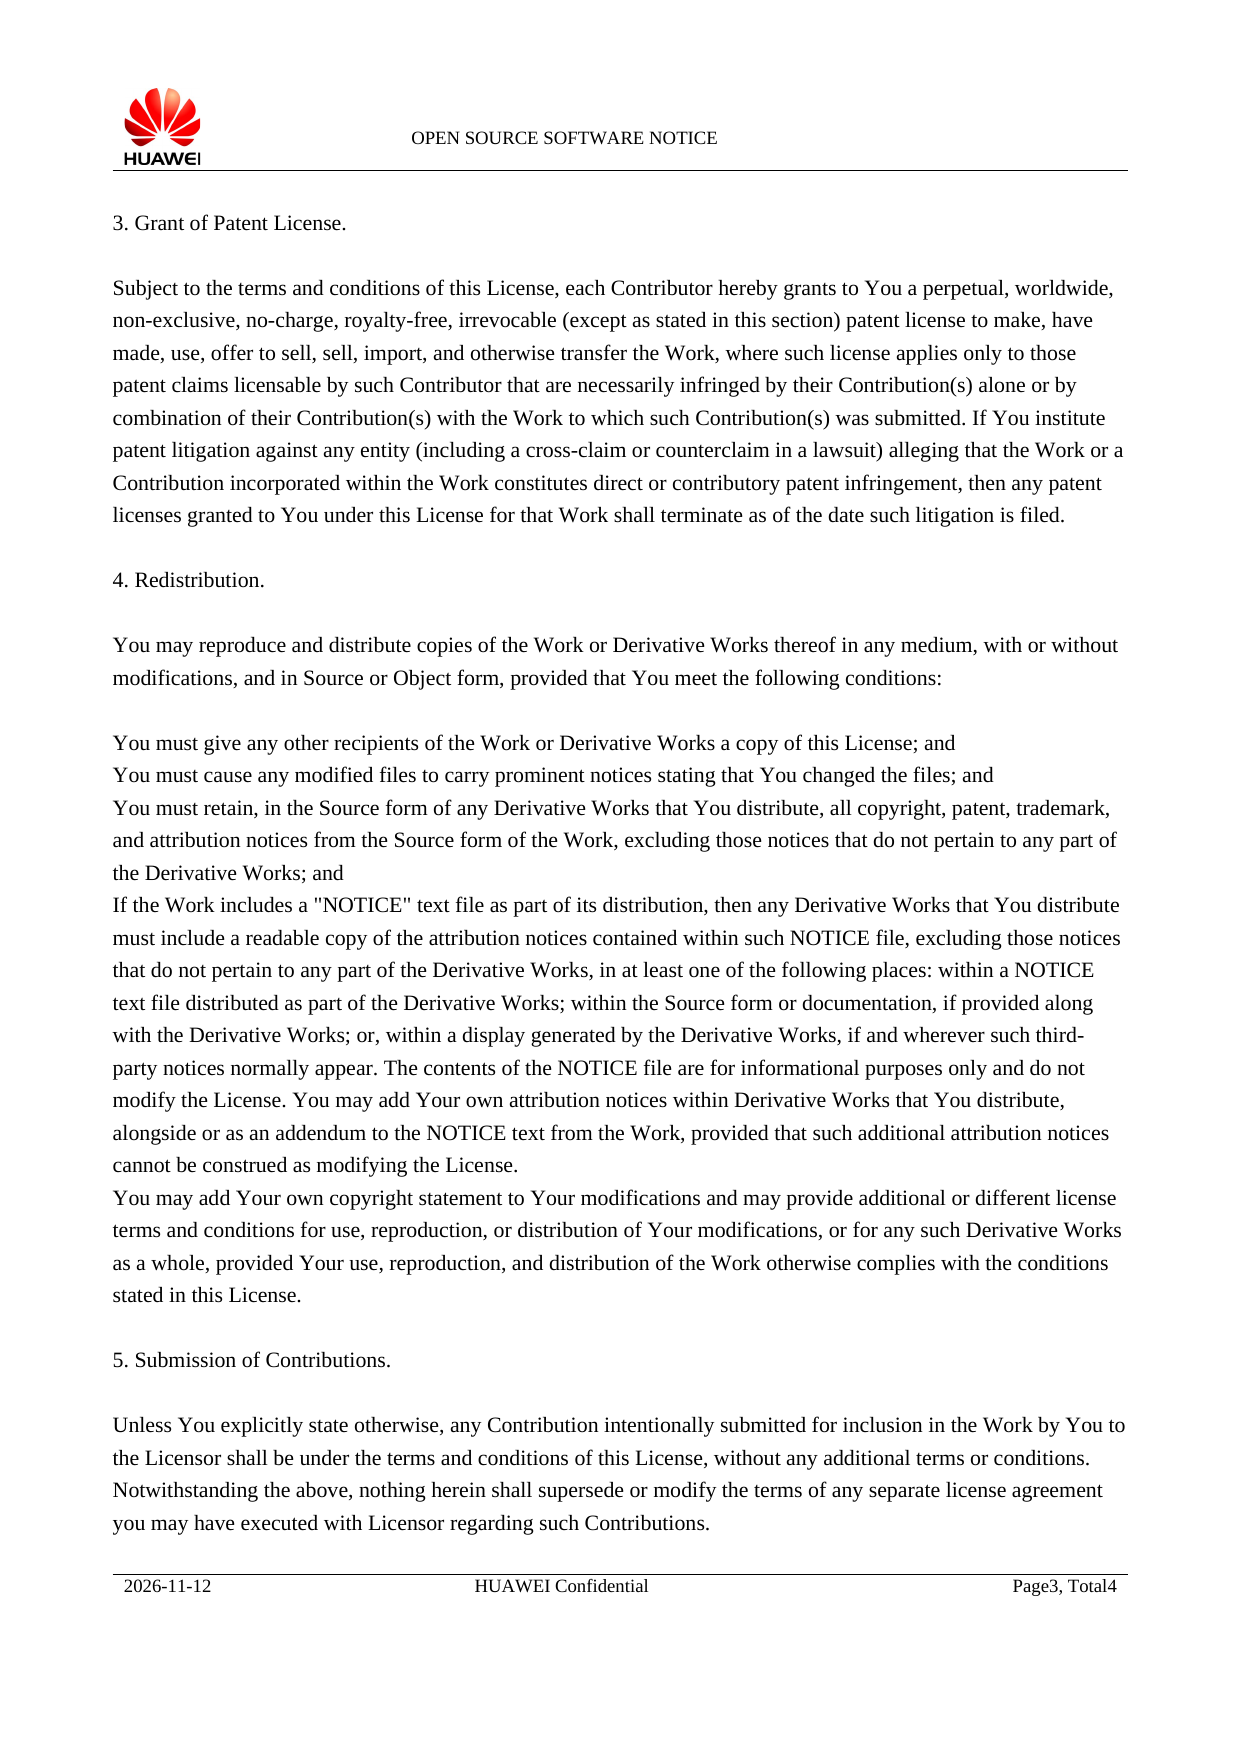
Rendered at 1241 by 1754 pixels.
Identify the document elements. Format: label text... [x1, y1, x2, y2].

text You must give any other recipients of the Work or Derivative Works a copy of this License; and [112, 726, 1128, 759]
text You may add Your own copyright statement to Your modifications and may provide additional or different license terms and conditions for use, reproduction, or distribution of Your modifications, or for any such Derivative Works as a whole, provided Your use, reproduction, and distribution of the Work otherwise complies with the conditions stated in this License. [112, 1181, 1128, 1311]
text You must cause any modified files to carry prominent notices stating that You changed the files; and [112, 759, 1128, 791]
text You must retain, in the Source form of any Derivative Works that You distribute, all copyright, patent, trademark, and attribution notices from the Source form of the Work, excluding those notices that do not pertain to any part of the Derivative Works; and [112, 791, 1128, 889]
text You may reproduce and distribute copies of the Work or Derivative Works thereof in any medium, with or without modifications, and in Source or Object form, provided that You meet the following conditions: [112, 629, 1128, 694]
text 4. Redistribution. [112, 564, 1128, 596]
text Subject to the terms and conditions of this License, each Contributor hereby grants to You a perpetual, worldwide, non-exclusive, no-charge, royalty-free, irrevocable (except as stated in this section) patent license to make, have made, use, offer to sell, sell, import, and otherwise transfer the Work, where such license applies only to those patent claims licensable by such Contributor that are necessarily infringed by their Contribution(s) alone or by combination of their Contribution(s) with the Work to which such Contribution(s) was submitted. If You institute patent litigation against any entity (including a cross-claim or counterclaim in a lawsuit) alleging that the Work or a Contribution incorporated within the Work constitutes direct or contributory patent infringement, then any patent licenses granted to You under this License for that Work shall terminate as of the date such litigation is filed. [112, 271, 1128, 531]
picture [124, 88, 201, 165]
text If the Work includes a "NOTICE" text file as part of its distribution, then any Derivative Works that You distribute must include a readable copy of the attribution notices contained within such NOTICE file, excluding those notices that do not pertain to any part of the Derivative Works, in at least one of the following places: within a NOTICE text file distributed as part of the Derivative Works; within the Source form or documentation, if provided along with the Derivative Works; or, within a display generated by the Derivative Works, if and wherever such third-party notices normally appear. The contents of the NOTICE file are for informational purposes only and do not modify the License. You may add Your own attribution notices within Derivative Works that You distribute, alongside or as an addendum to the NOTICE text from the Work, provided that such additional attribution notices cannot be construed as modifying the License. [112, 889, 1128, 1181]
text Unless You explicitly state otherwise, any Contribution intentionally submitted for inclusion in the Work by You to the Licensor shall be under the terms and conditions of this License, without any additional terms or conditions. Notwithstanding the above, nothing herein shall supersede or modify the terms of any separate license agreement you may have executed with Licensor regarding such Contributions. [112, 1409, 1128, 1539]
text 3. Grant of Patent License. [112, 206, 1128, 239]
text 5. Submission of Contributions. [112, 1344, 1128, 1376]
